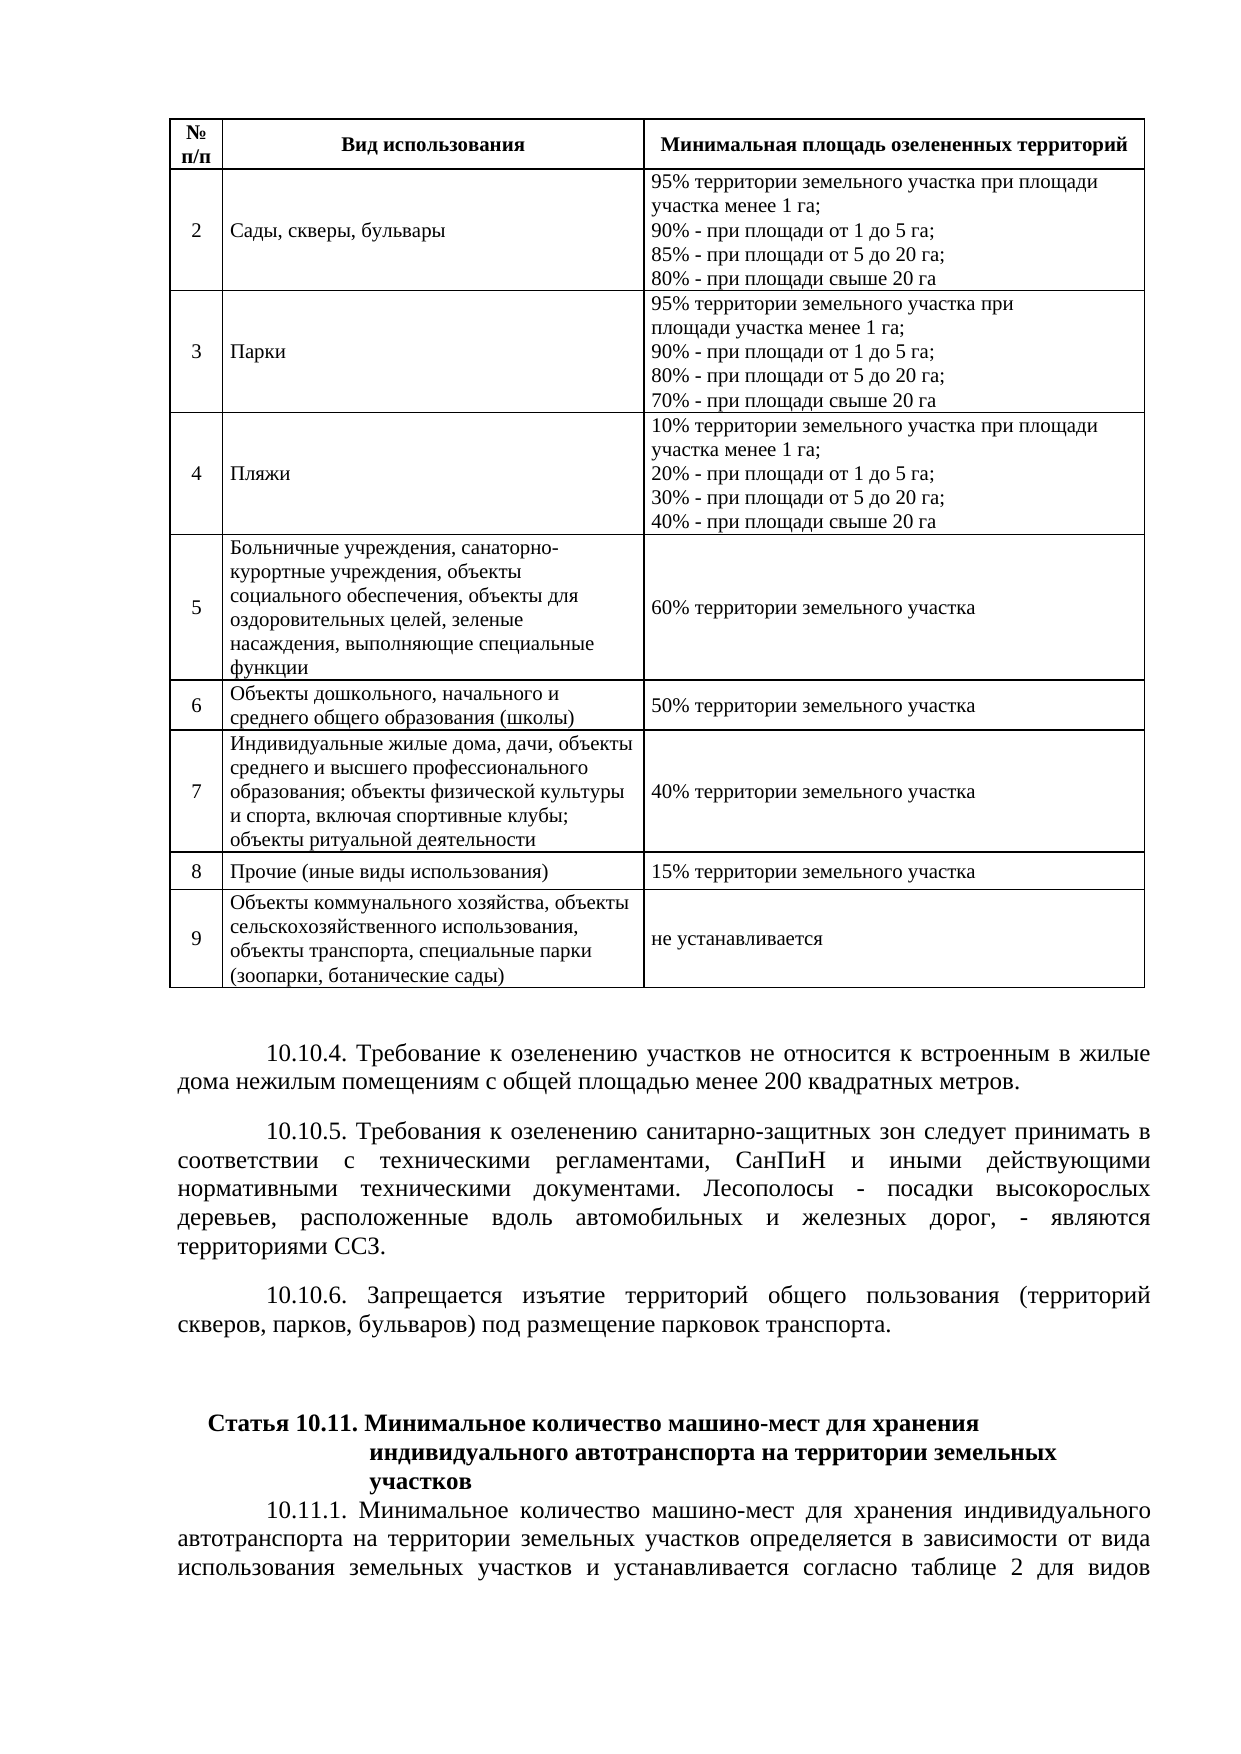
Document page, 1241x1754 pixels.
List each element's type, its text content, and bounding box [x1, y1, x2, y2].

table_cell 2 [171, 170, 222, 290]
table_cell Пляжи [223, 413, 643, 533]
table_cell Больничные учреждения, санаторно-курортные учреждения, объекты социального обеспечения, объекты для оздоровительных целей, зеленые насаждения, выполняющие специальные функции [223, 535, 643, 679]
table_cell 7 [171, 731, 222, 851]
table_cell 9 [171, 890, 222, 987]
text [177, 1495, 1152, 1581]
table_cell Парки [223, 291, 643, 412]
table_cell Объекты дошкольного, начального и среднего общего образования (школы) [223, 681, 643, 729]
table_cell 50% территории земельного участка [645, 681, 1144, 729]
table_cell 4 [171, 413, 222, 533]
table_cell не устанавливается [645, 890, 1144, 987]
table_cell 5 [171, 535, 222, 679]
table_header № п/п [171, 120, 222, 168]
table_cell 40% территории земельного участка [645, 731, 1144, 851]
text 10.10.5. Требования к озеленению санитарно-защитных зон следует принимать в соответствии с техническими регламентами, СанПиН и иными действующими нормативными техническими документами. Лесополосы - посадки высокорослых деревьев, расположенные вдоль автомобильных и железных дорог, - являются территориями ССЗ. [177, 1116, 1152, 1260]
table_cell Объекты коммунального хозяйства, объекты сельскохозяйственного использования, объекты транспорта, специальные парки (зоопарки, ботанические сады) [223, 890, 643, 987]
table_cell 95% территории земельного участка при площади участка менее ; 90% - при площади от 1 до ; 85% - при площади от 5 до ; 80% - при площади свыше [645, 170, 1144, 290]
table_cell 95% территории земельного участка при площади участка менее ; 90% - при площади от 1 до ; 80% - при площади от 5 до ; 70% - при площади свыше [645, 291, 1144, 412]
table_cell Сады, скверы, бульвары [223, 170, 643, 290]
text 10.10.4. Требование к озеленению участков не относится к встроенным в жилые дома нежилым помещениям с общей площадью менее 200 квадратных метров. [177, 1038, 1152, 1095]
table_cell 60% территории земельного участка [645, 535, 1144, 679]
table_header Вид использования [223, 120, 643, 168]
table_cell 15% территории земельного участка [645, 853, 1144, 889]
table_cell 10% территории земельного участка при площади участка менее ; 20% - при площади от 1 до ; 30% - при площади от 5 до ; 40% - при площади свыше [645, 413, 1144, 533]
table_cell 8 [171, 853, 222, 889]
table_cell Индивидуальные жилые дома, дачи, объекты среднего и высшего профессионального образования; объекты физической культуры и спорта, включая спортивные клубы; объекты ритуальной деятельности [223, 731, 643, 851]
table_cell 6 [171, 681, 222, 729]
table_cell 3 [171, 291, 222, 412]
list Минимальное количество машино-мест для хранения индивидуального автотранспорта на территории земельных участков [207, 1408, 1152, 1495]
table_cell Прочие (иные виды использования) [223, 853, 643, 889]
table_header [645, 120, 1144, 168]
text 10.10.6. Запрещается изъятие территорий общего пользования (территорий скверов, парков, бульваров) под размещение парковок транспорта. [177, 1281, 1152, 1338]
